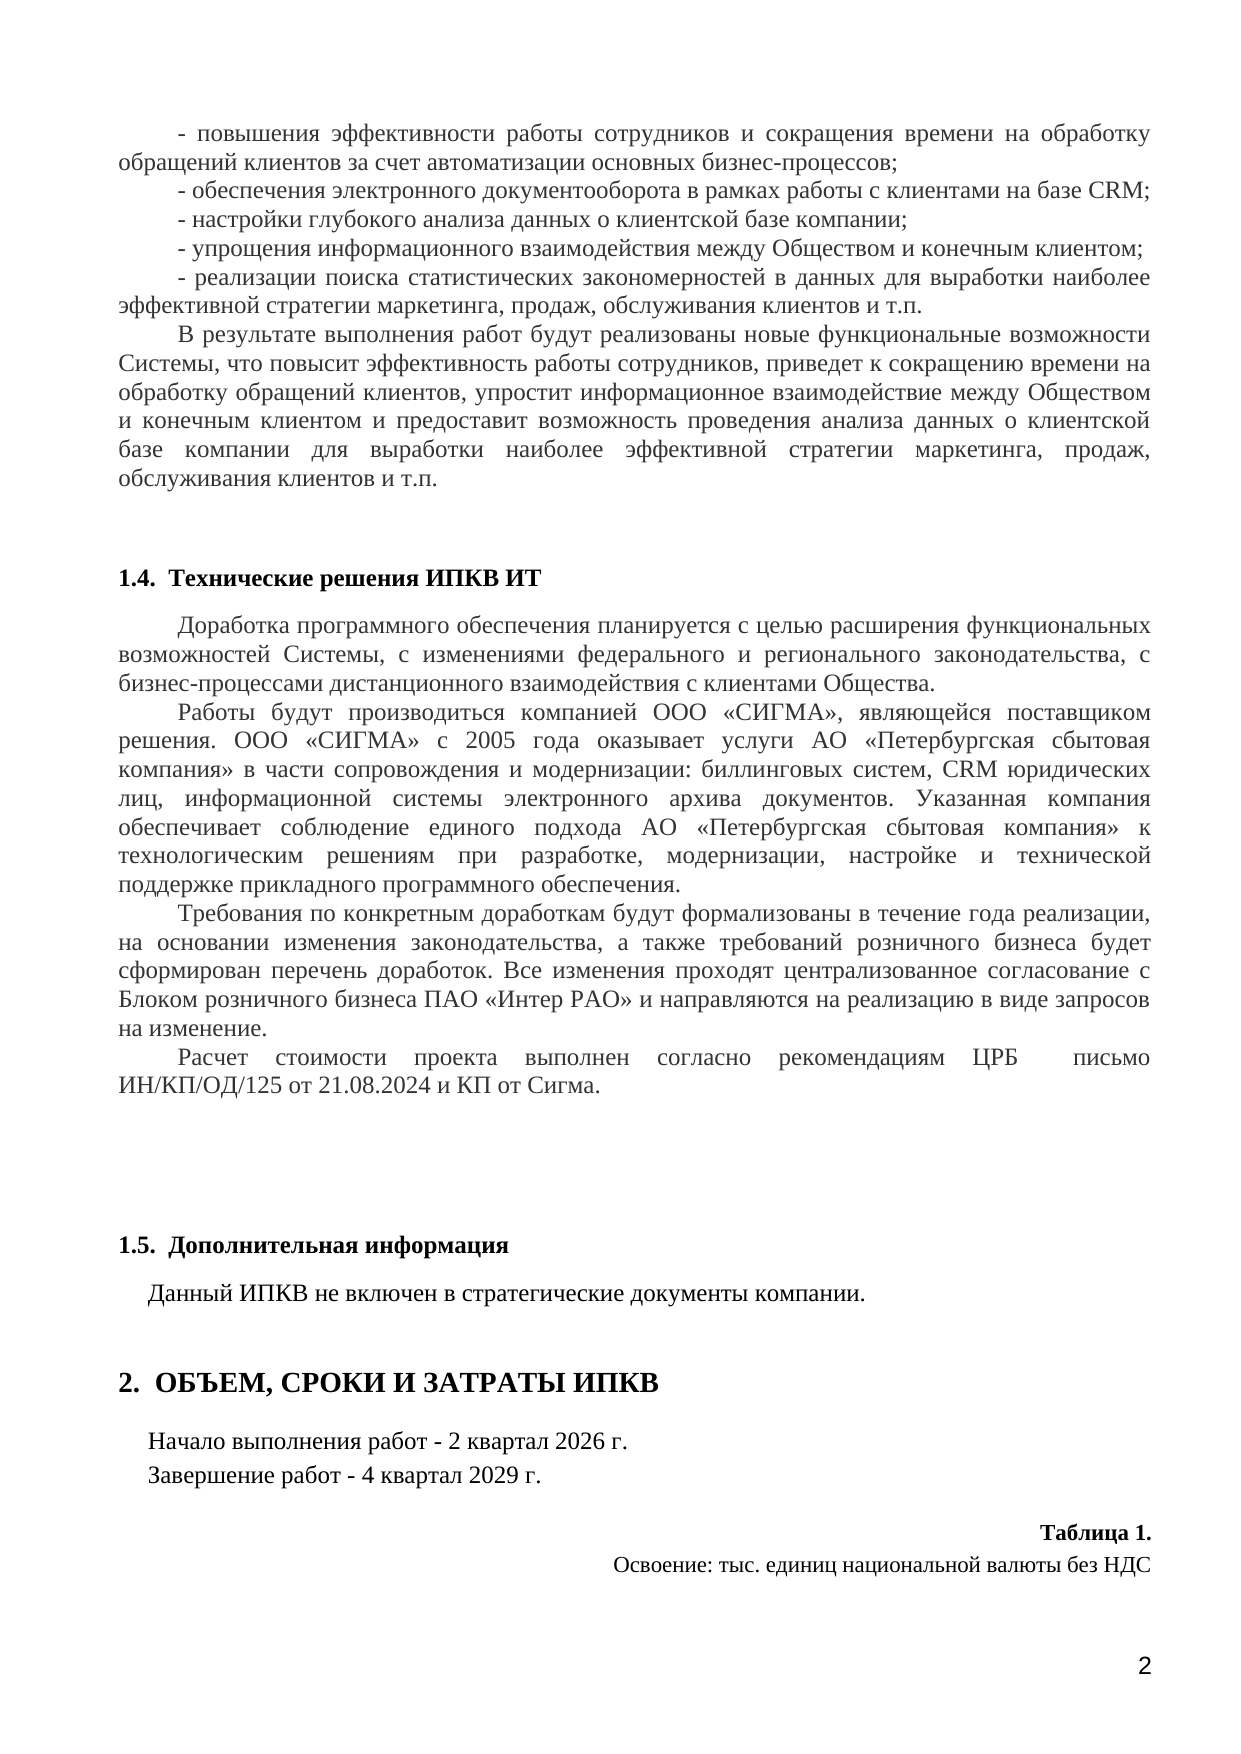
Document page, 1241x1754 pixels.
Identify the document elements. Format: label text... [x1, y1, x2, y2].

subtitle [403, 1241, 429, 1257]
text Расчет стоимости проекта выполнен согласно рекомендациям ЦРБ письмо ИН/КП/ОД/125 от 21.08.2024 и КП от Сигма. [118, 1042, 1152, 1099]
text Требования по конкретным доработкам будут формализованы в течение года реализации, на основании изменения законодательства, а также требований розничного бизнеса будет сформирован перечень доработок. Все изменения проходят централизованное согласование с Блоком розничного бизнеса ПАО «Интер РАО» и направляются на реализацию в виде запросов на изменение. [118, 898, 1152, 1042]
text Начало выполнения работ - 2 квартал 2026 г. [118, 1426, 1152, 1454]
text - повышения эффективности работы сотрудников и сокращения времени на обработку обращений клиентов за счет автоматизации основных бизнес-процессов; [118, 118, 1152, 176]
text - реализации поиска статистических закономерностей в данных для выработки наиболее эффективной стратегии маркетинга, продаж, обслуживания клиентов и т.п. [118, 262, 1152, 319]
subtitle Технические решения ИПКВ ИТ [118, 573, 1152, 590]
text Данный ИПКВ не включен в стратегические документы компании. [118, 1278, 1152, 1307]
subtitle ОБЪЕМ, СРОКИ И ЗАТРАТЫ ИПКВ [118, 1366, 1152, 1399]
subtitle Дополнительная информация [182, 1241, 400, 1257]
text Работы будут производиться компанией ООО «СИГМА», являющейся поставщиком решения. ООО «СИГМА» с 2005 года оказывает услуги АО «Петербургская сбытовая компания» в части сопровождения и модернизации: биллинговых систем, CRM юридических лиц, информационной системы электронного архива документов. Указанная компания обеспечивает соблюдение единого подхода АО «Петербургская сбытовая компания» к технологическим решениям при разработке, модернизации, настройке и технической поддержке прикладного программного обеспечения. [118, 697, 1152, 898]
text - обеспечения электронного документооборота в рамках работы с клиентами на базе CRM; [118, 176, 1152, 204]
text - упрощения информационного взаимодействия между Обществом и конечным клиентом; [118, 233, 1152, 262]
text Завершение работ - 4 квартал 2029 г. [118, 1460, 1152, 1489]
text Доработка программного обеспечения планируется с целью расширения функциональных возможностей Системы, с изменениями федерального и регионального законодательства, с бизнес-процессами дистанционного взаимодействия с клиентами Общества. [118, 611, 1152, 697]
text Освоение: тыс. единиц национальной валюты без НДС [118, 1551, 1152, 1577]
text В результате выполнения работ будут реализованы новые функциональные возможности Системы, что повысит эффективность работы сотрудников, приведет к сокращению времени на обработку обращений клиентов, упростит информационное взаимодействие между Обществом и конечным клиентом и предоставит возможность проведения анализа данных о клиентской базе компании для выработки наиболее эффективной стратегии маркетинга, продаж, обслуживания клиентов и т.п. [118, 319, 1152, 492]
subtitle Дополнительная информация [428, 1241, 1152, 1257]
text Таблица 1. [118, 1519, 1152, 1545]
text - настройки глубокого анализа данных о клиентской базе компании; [118, 204, 1152, 233]
